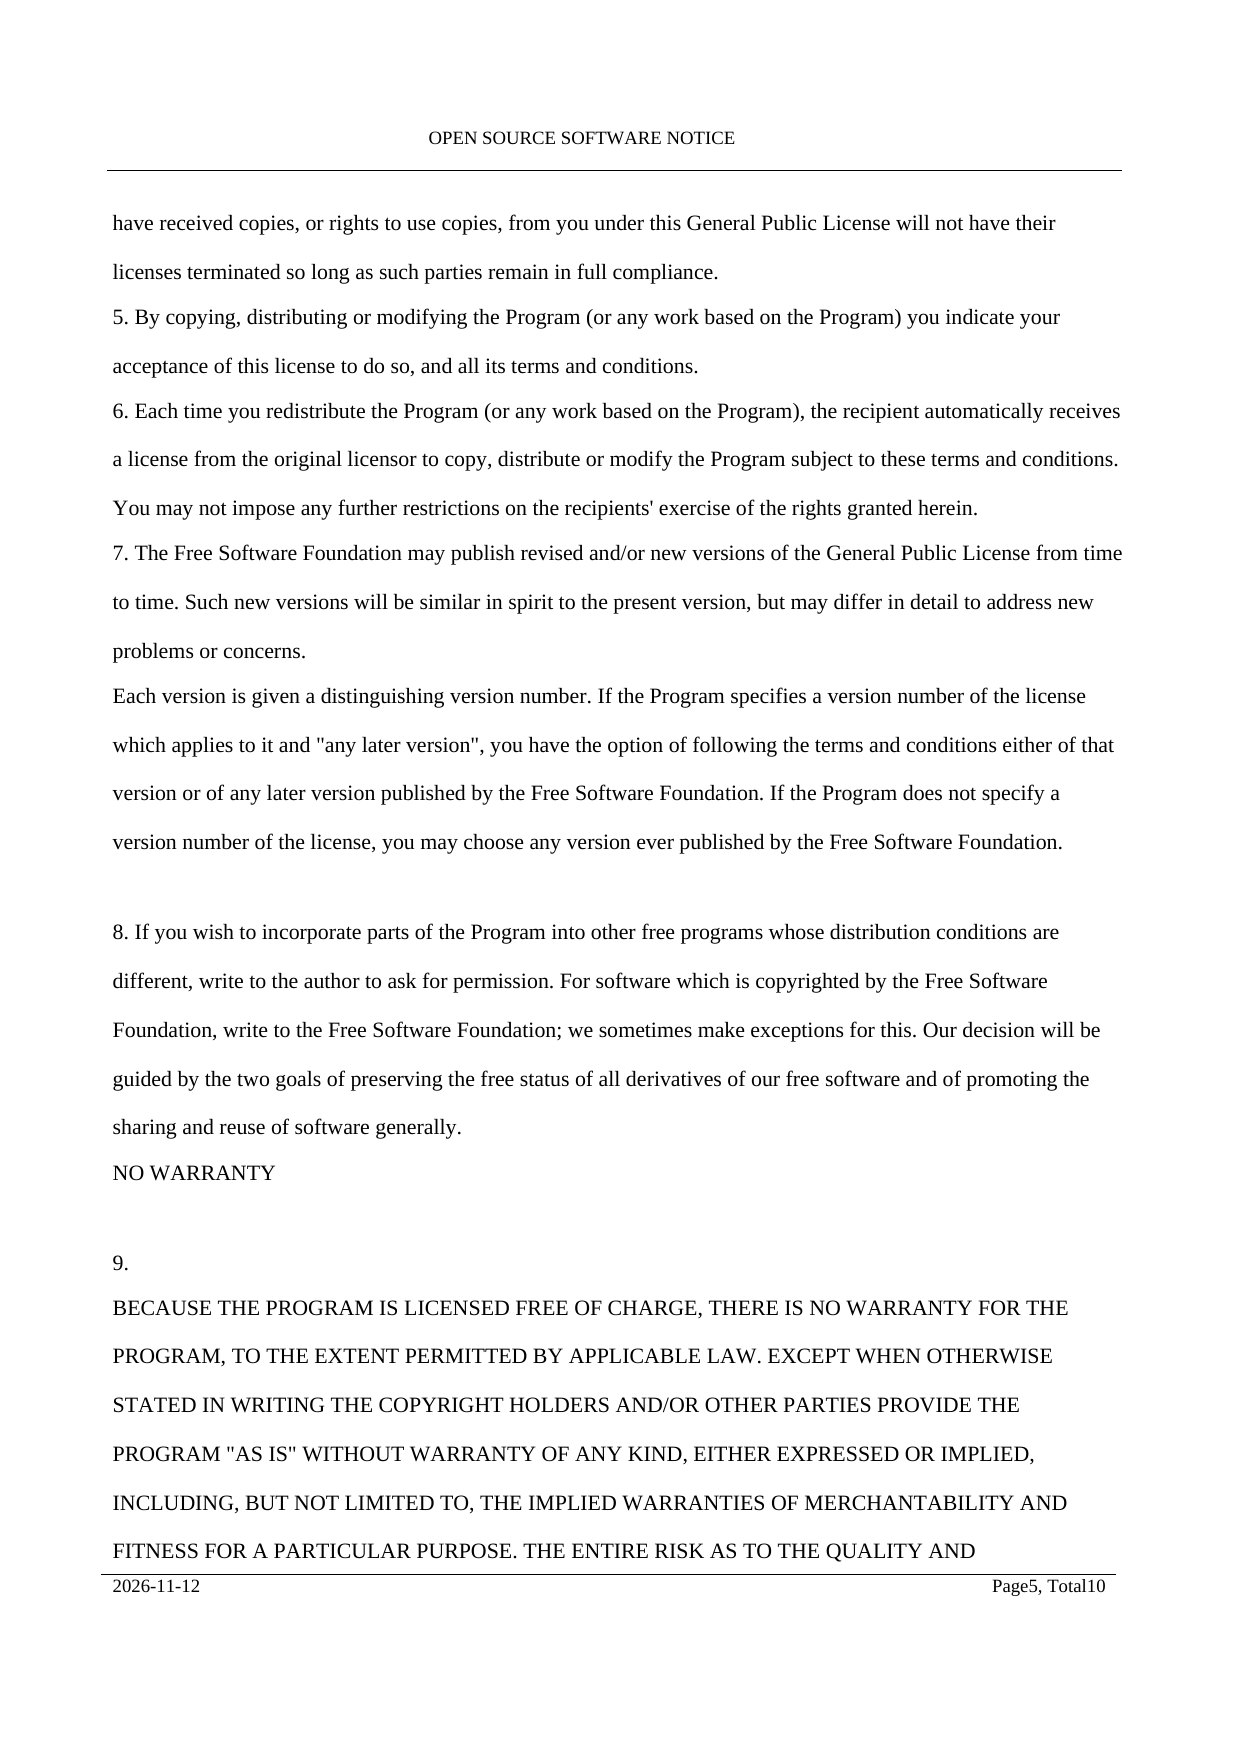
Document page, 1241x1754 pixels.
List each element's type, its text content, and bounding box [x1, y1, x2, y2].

text 5. By copying, distributing or modifying the Program (or any work based on the Program) you indicate your acceptance of this license to do so, and all its terms and conditions. [112, 300, 1128, 381]
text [112, 1291, 1128, 1567]
text 9. [112, 1246, 1128, 1278]
text 7. The Free Software Foundation may publish revised and/or new versions of the General Public License from time to time. Such new versions will be similar in spirit to the present version, but may differ in detail to address new problems or concerns. [112, 537, 1128, 667]
text 8. If you wish to incorporate parts of the Program into other free programs whose distribution conditions are different, write to the author to ask for permission. For software which is copyrighted by the Free Software Foundation, write to the Free Software Foundation; we sometimes make exceptions for this. Our decision will be guided by the two goals of preserving the free status of all derivatives of our free software and of promoting the sharing and reuse of software generally. [112, 916, 1128, 1143]
text 6. Each time you redistribute the Program (or any work based on the Program), the recipient automatically receives a license from the original licensor to copy, distribute or modify the Program subject to these terms and conditions. You may not impose any further restrictions on the recipients' exercise of the rights granted herein. [112, 394, 1128, 524]
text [112, 206, 1128, 288]
text NO WARRANTY [112, 1156, 1128, 1188]
text Each version is given a distinguishing version number. If the Program specifies a version number of the license which applies to it and "any later version", you have the option of following the terms and conditions either of that version or of any later version published by the Free Software Foundation. If the Program does not specify a version number of the license, you may choose any version ever published by the Free Software Foundation. [112, 679, 1128, 858]
